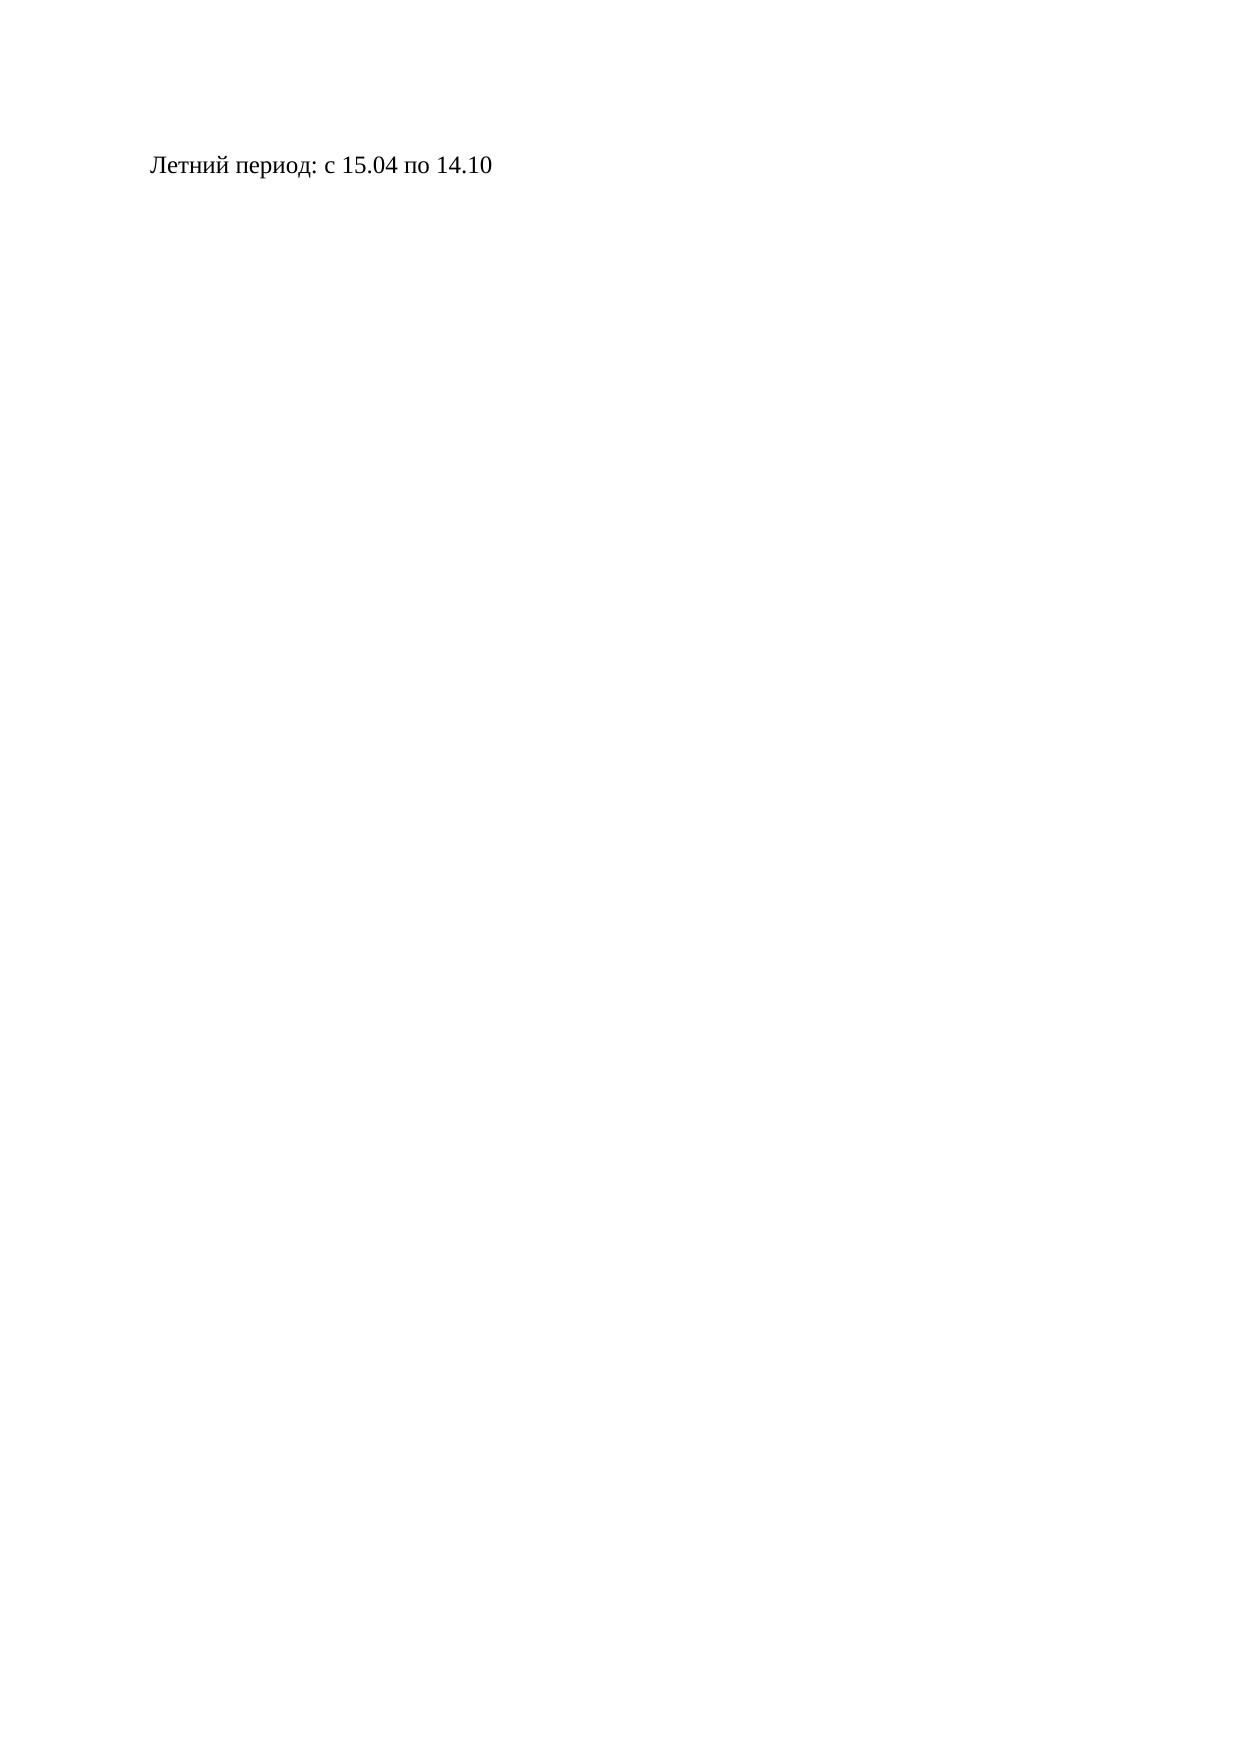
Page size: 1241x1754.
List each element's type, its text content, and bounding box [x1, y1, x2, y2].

text Летний период: с 15.04 по 14.10 [150, 150, 1090, 179]
